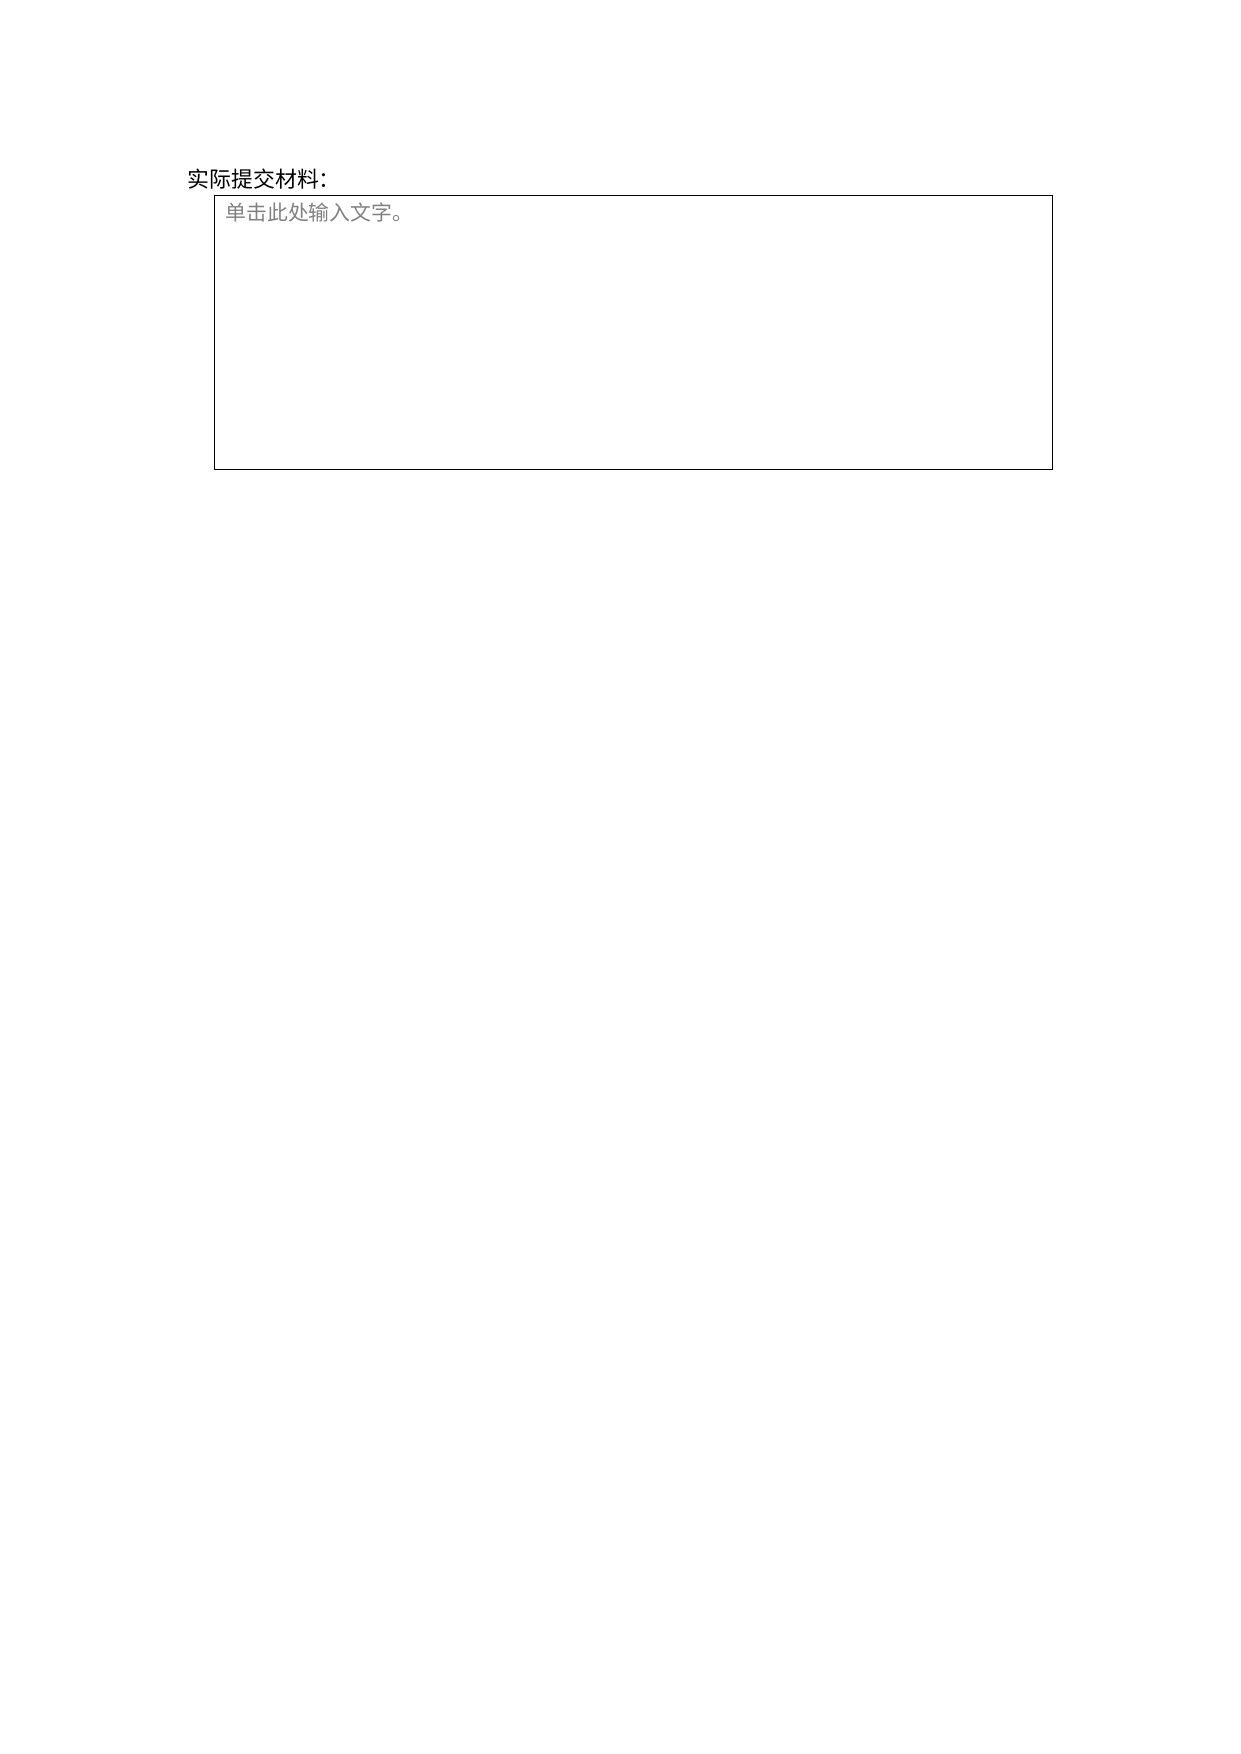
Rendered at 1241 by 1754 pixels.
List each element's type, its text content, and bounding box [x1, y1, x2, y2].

text 实际提交材料： [187, 162, 1053, 194]
table_header [215, 196, 1052, 469]
